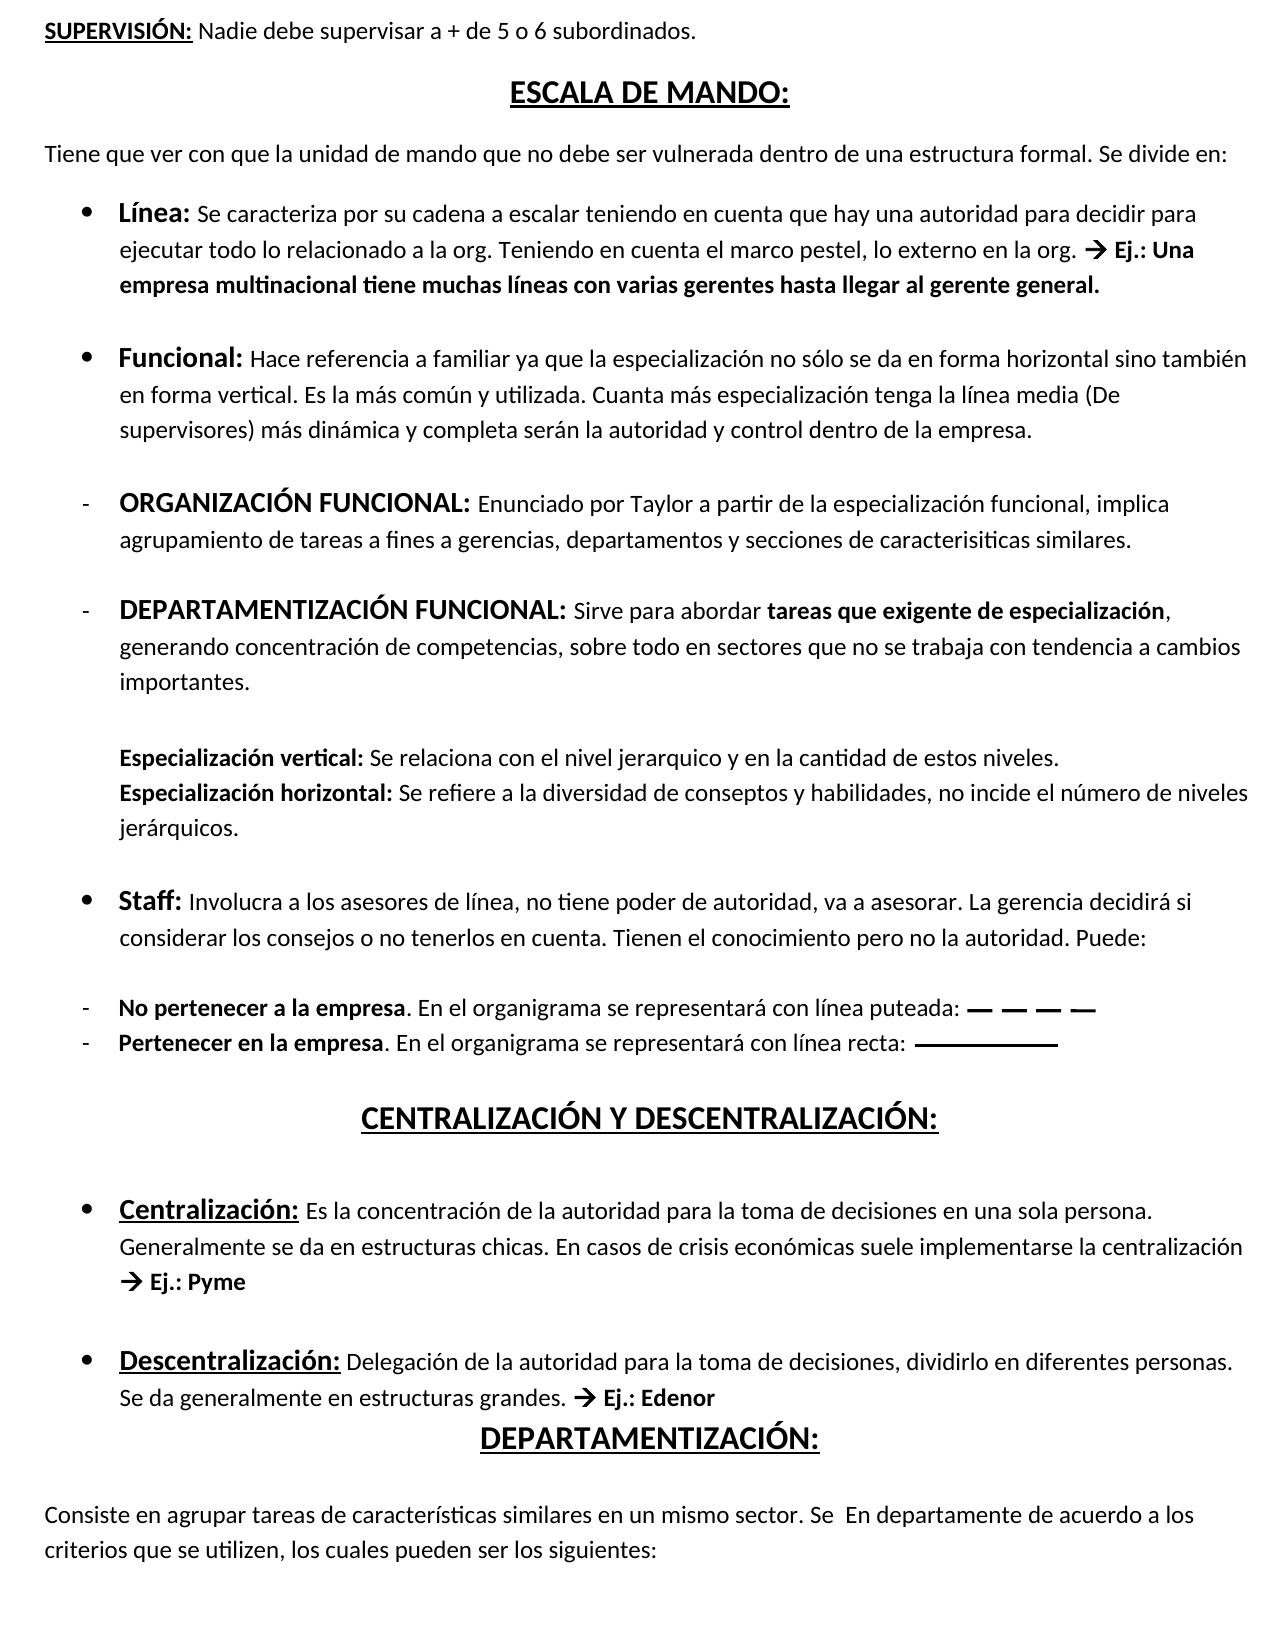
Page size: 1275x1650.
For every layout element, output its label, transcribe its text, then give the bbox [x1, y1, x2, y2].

list Staff: Involucra a los asesores de línea, no tiene poder de autoridad, va a asesorar. La gerencia decidirá si considerar los consejos o no tenerlos en cuenta. Tienen el conocimiento pero no la autoridad. Puede: [82, 882, 1255, 953]
list DEPARTAMENTIZACIÓN: [44, 1417, 1255, 1458]
list Especialización horizontal: Se refiere a la diversidad de conseptos y habilidades, no incide el número de niveles jerárquicos. [119, 777, 1255, 843]
list Especialización vertical: Se relaciona con el nivel jerarquico y en la cantidad de estos niveles. [119, 742, 1255, 773]
list DEPARTAMENTIZACIÓN FUNCIONAL: Sirve para abordar tareas que exigente de especialización, generando concentración de competencias, sobre todo en sectores que no se trabaja con tendencia a cambios importantes. [82, 591, 1255, 697]
list Consiste en agrupar tareas de características similares en un mismo sector. Se En departamente de acuerdo a los criterios que se utilizen, los cuales pueden ser los siguientes: [44, 1464, 1255, 1597]
list Descentralización: Delegación de la autoridad para la toma de decisiones, dividirlo en diferentes personas. Se da generalmente en estructuras grandes. Ej.: Edenor [82, 1342, 1255, 1413]
list No pertenecer a la empresa. En el organigrama se representará con línea puteada: [82, 992, 1255, 1023]
list Pertenecer en la empresa. En el organigrama se representará con línea recta: [82, 1027, 1255, 1058]
text SUPERVISIÓN: Nadie debe supervisar a + de 5 o 6 subordinados. [44, 15, 1255, 45]
list CENTRALIZACIÓN Y DESCENTRALIZACIÓN: [44, 1097, 1255, 1138]
text Tiene que ver con que la unidad de mando que no debe ser vulnerada dentro de una estructura formal. Se divide en: [44, 138, 1255, 169]
list Línea: Se caracteriza por su cadena a escalar teniendo en cuenta que hay una autoridad para decidir para ejecutar todo lo relacionado a la org. Teniendo en cuenta el marco pestel, lo externo en la org. Ej.: Una empresa multinacional tiene muchas líneas con varias gerentes hasta llegar al gerente general. [82, 194, 1255, 300]
list Funcional: Hace referencia a familiar ya que la especialización no sólo se da en forma horizontal sino también en forma vertical. Es la más común y utilizada. Cuanta más especialización tenga la línea media (De supervisores) más dinámica y completa serán la autoridad y control dentro de la empresa. [82, 339, 1255, 445]
list ORGANIZACIÓN FUNCIONAL: Enunciado por Taylor a partir de la especialización funcional, implica agrupamiento de tareas a fines a gerencias, departamentos y secciones de caracterisiticas similares. [82, 484, 1255, 587]
text ESCALA DE MANDO: [44, 71, 1255, 111]
list Centralización: Es la concentración de la autoridad para la toma de decisiones en una sola persona. Generalmente se da en estructuras chicas. En casos de crisis económicas suele implementarse la centralización Ej.: Pyme [82, 1191, 1255, 1297]
